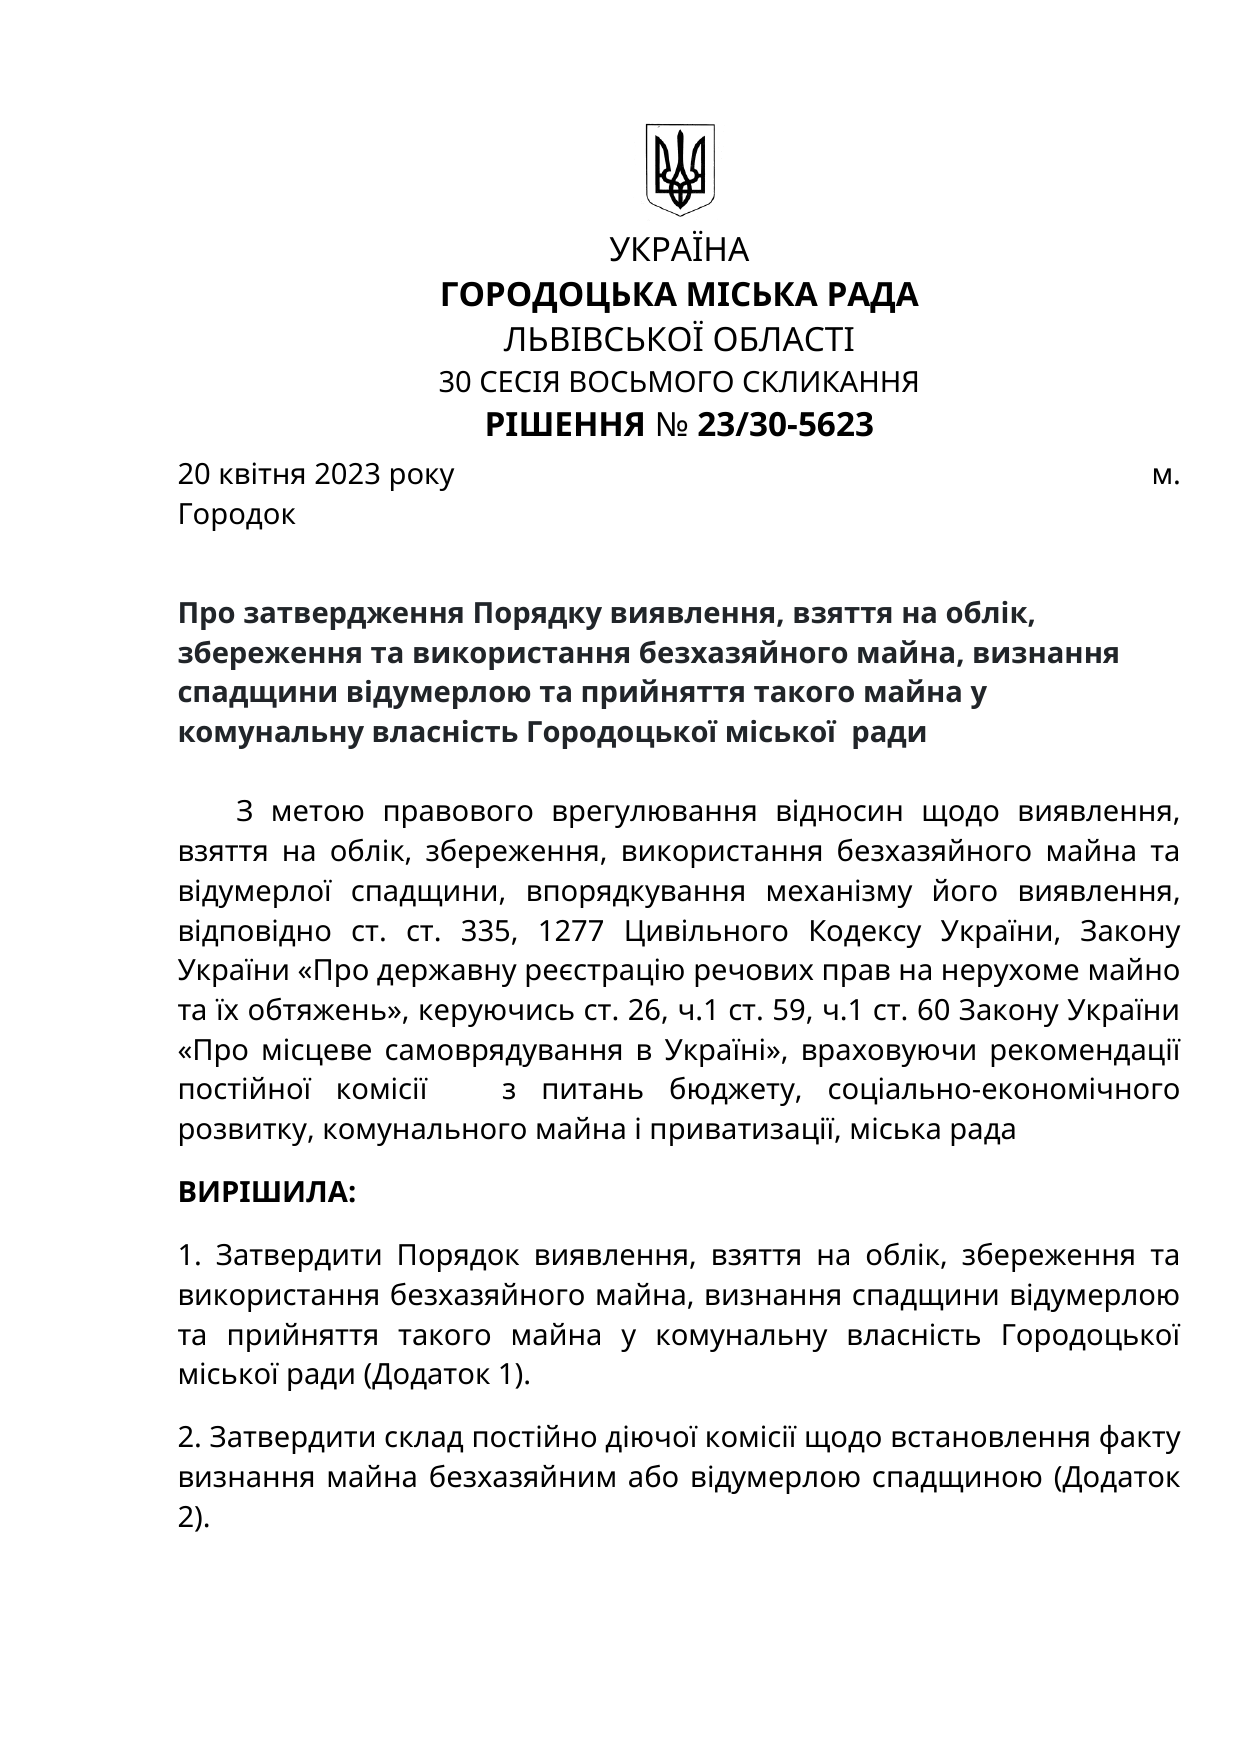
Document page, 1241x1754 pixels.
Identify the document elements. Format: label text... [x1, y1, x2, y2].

text РІШЕННЯ № 23/30-5623 [177, 401, 1181, 447]
text ГОРОДОЦЬКА МІСЬКА РАДА [177, 271, 1181, 316]
text 1. Затвердити Порядок виявлення, взяття на облік, збереження та використання безхазяйного майна, визнання спадщини відумерлою та прийняття такого майна у комунальну власність Городоцької міської ради (Додаток 1). [177, 1234, 1181, 1393]
text З метою правового врегулювання відносин щодо виявлення, взяття на облік, збереження, використання безхазяйного майна та відумерлої спадщини, впорядкування механізму його виявлення, відповідно ст. ст. 335, 1277 Цивільного Кодексу України, Закону України «Про державну реєстрацію речових прав на нерухоме майно та їх обтяжень», керуючись ст. 26, ч.1 ст. 59, ч.1 ст. 60 Закону України «Про місцеве самоврядування в Україні», враховуючи рекомендації постійної комісії з питань бюджету, соціально-економічного розвитку, комунального майна і приватизації, міська рада [177, 791, 1181, 1148]
text ВИРІШИЛА: [177, 1171, 1181, 1211]
text 20 квітня 2023 року м. Городок [177, 453, 1181, 533]
picture [633, 118, 726, 221]
text 2. Затвердити склад постійно діючої комісії щодо встановлення факту визнання майна безхазяйним або відумерлою спадщиною (Додаток 2). [177, 1417, 1181, 1536]
text Про затвердження Порядку виявлення, взяття на облік, збереження та використання безхазяйного майна, визнання спадщини відумерлою та прийняття такого майна у комунальну власність Городоцької міської ради [177, 592, 1181, 751]
text 30 сесія восьмого скликання [177, 362, 1181, 401]
text УКРАЇНА [177, 225, 1181, 271]
text ЛЬВІВСЬКОЇ ОБЛАСТІ [177, 316, 1181, 362]
